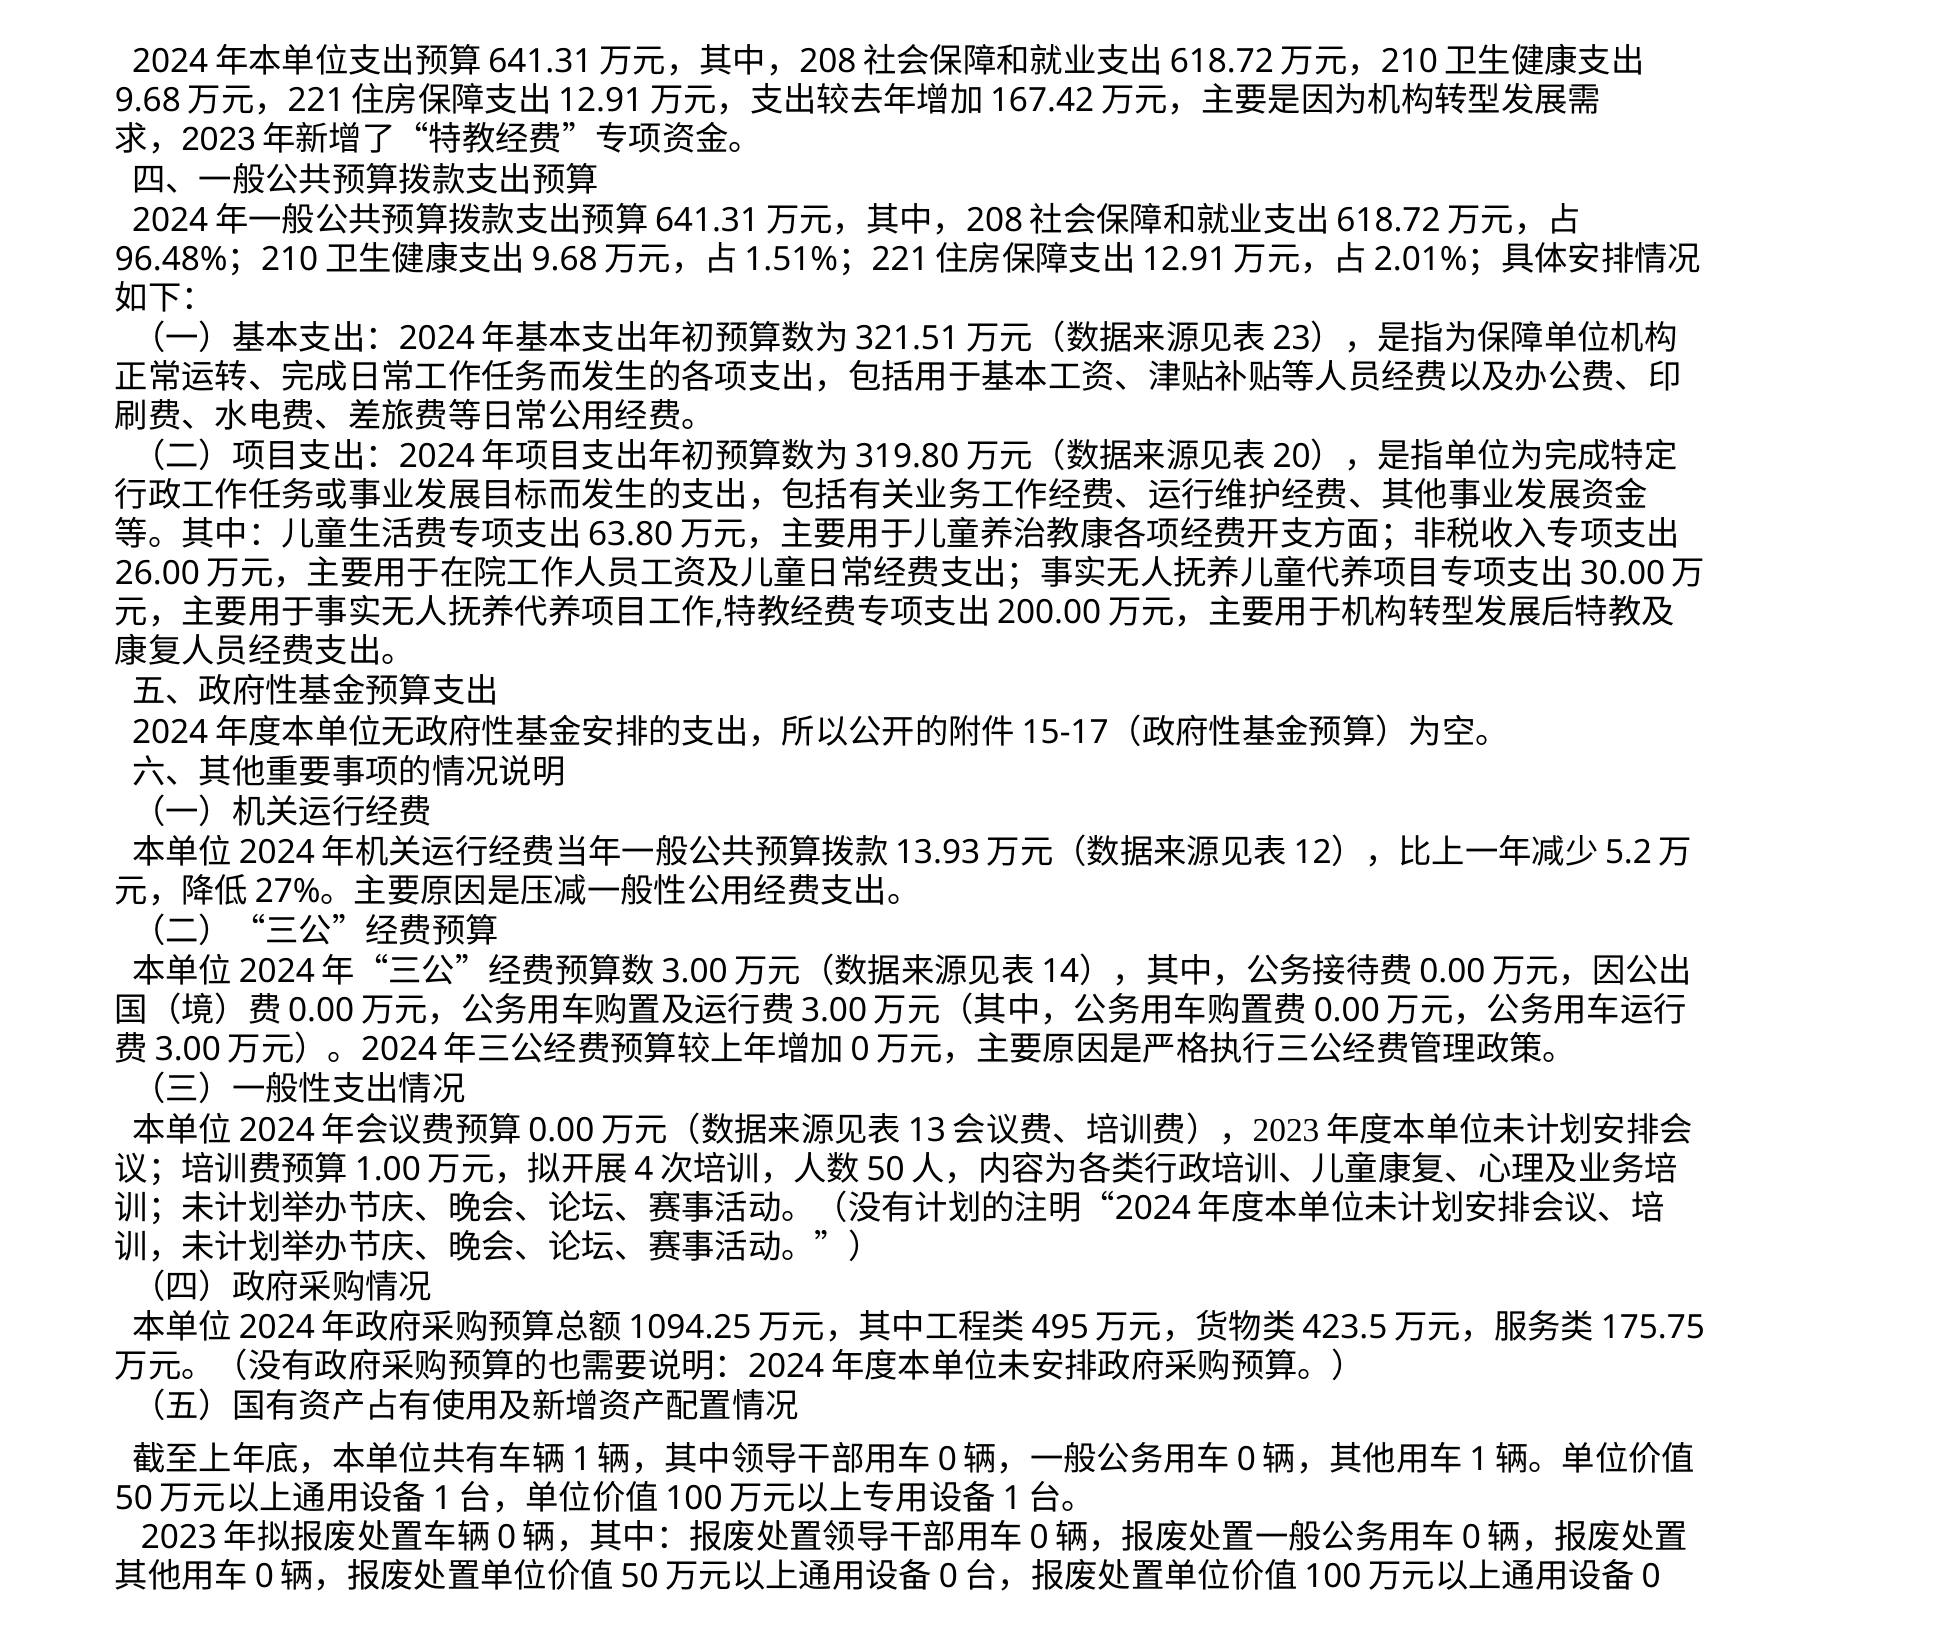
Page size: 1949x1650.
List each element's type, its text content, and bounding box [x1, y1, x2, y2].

table_cell 五、政府性基金预算支出 [113, 672, 1706, 711]
table_cell （四）政府采购情况 [113, 1267, 1706, 1306]
table_cell 2024年度本单位无政府性基金安排的支出，所以公开的附件15-17（政府性基金预算）为空。 [113, 712, 1706, 751]
table_cell 2024年本单位支出预算641.31万元，其中，208社会保障和就业支出618.72万元，210卫生健康支出9.68万元，221住房保障支出12.91万元，支出较去年增加167.42万元，主要是因为机构转型发展需求，2023年新增了“特教经费”专项资金。 [113, 41, 1706, 159]
table_cell （一）基本支出：2024年基本支出年初预算数为321.51万元（数据来源见表23），是指为保障单位机构正常运转、完成日常工作任务而发生的各项支出，包括用于基本工资、津贴补贴等人员经费以及办公费、印刷费、水电费、差旅费等日常公用经费。 [113, 318, 1706, 435]
table_cell （二）“三公”经费预算 [113, 911, 1706, 950]
table_cell 本单位2024年机关运行经费当年一般公共预算拨款13.93万元（数据来源见表12），比上一年减少5.2万元，降低27%。主要原因是压减一般性公用经费支出。 [113, 832, 1706, 910]
table_cell 本单位2024年会议费预算0.00万元（数据来源见表13会议费、培训费），2023年度本单位未计划安排会议；培训费预算1.00万元，拟开展4次培训，人数50人，内容为各类行政培训、儿童康复、心理及业务培训；未计划举办节庆、晚会、论坛、赛事活动。（没有计划的注明“2024年度本单位未计划安排会议、培训，未计划举办节庆、晚会、论坛、赛事活动。”） [113, 1110, 1706, 1266]
table_cell 2024年一般公共预算拨款支出预算641.31万元，其中，208社会保障和就业支出618.72万元，占96.48%；210卫生健康支出9.68万元，占1.51%；221住房保障支出12.91万元，占2.01%；具体安排情况如下： [113, 200, 1706, 317]
table_cell 本单位2024年“三公”经费预算数3.00万元（数据来源见表14），其中，公务接待费0.00万元，因公出国（境）费0.00万元，公务用车购置及运行费3.00万元（其中，公务用车购置费0.00万元，公务用车运行费3.00万元）。2024年三公经费预算较上年增加0万元，主要原因是严格执行三公经费管理政策。 [113, 951, 1706, 1068]
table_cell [113, 1426, 1706, 1608]
table_cell （二）项目支出：2024年项目支出年初预算数为319.80万元（数据来源见表20），是指单位为完成特定行政工作任务或事业发展目标而发生的支出，包括有关业务工作经费、运行维护经费、其他事业发展资金等。其中：儿童生活费专项支出63.80万元，主要用于儿童养治教康各项经费开支方面；非税收入专项支出26.00万元，主要用于在院工作人员工资及儿童日常经费支出；事实无人抚养儿童代养项目专项支出30.00万元，主要用于事实无人抚养代养项目工作,特教经费专项支出200.00万元，主要用于机构转型发展后特教及康复人员经费支出。 [113, 436, 1706, 671]
table_cell 本单位2024年政府采购预算总额1094.25万元，其中工程类495万元，货物类423.5万元，服务类175.75万元。（没有政府采购预算的也需要说明：2024年度本单位未安排政府采购预算。） [113, 1307, 1706, 1385]
table_cell 六、其他重要事项的情况说明 [113, 752, 1706, 791]
table_cell （五）国有资产占有使用及新增资产配置情况 [113, 1386, 1706, 1425]
table_cell 四、一般公共预算拨款支出预算 [113, 160, 1706, 199]
table_cell （三）一般性支出情况 [113, 1070, 1706, 1109]
table_cell （一）机关运行经费 [113, 792, 1706, 831]
